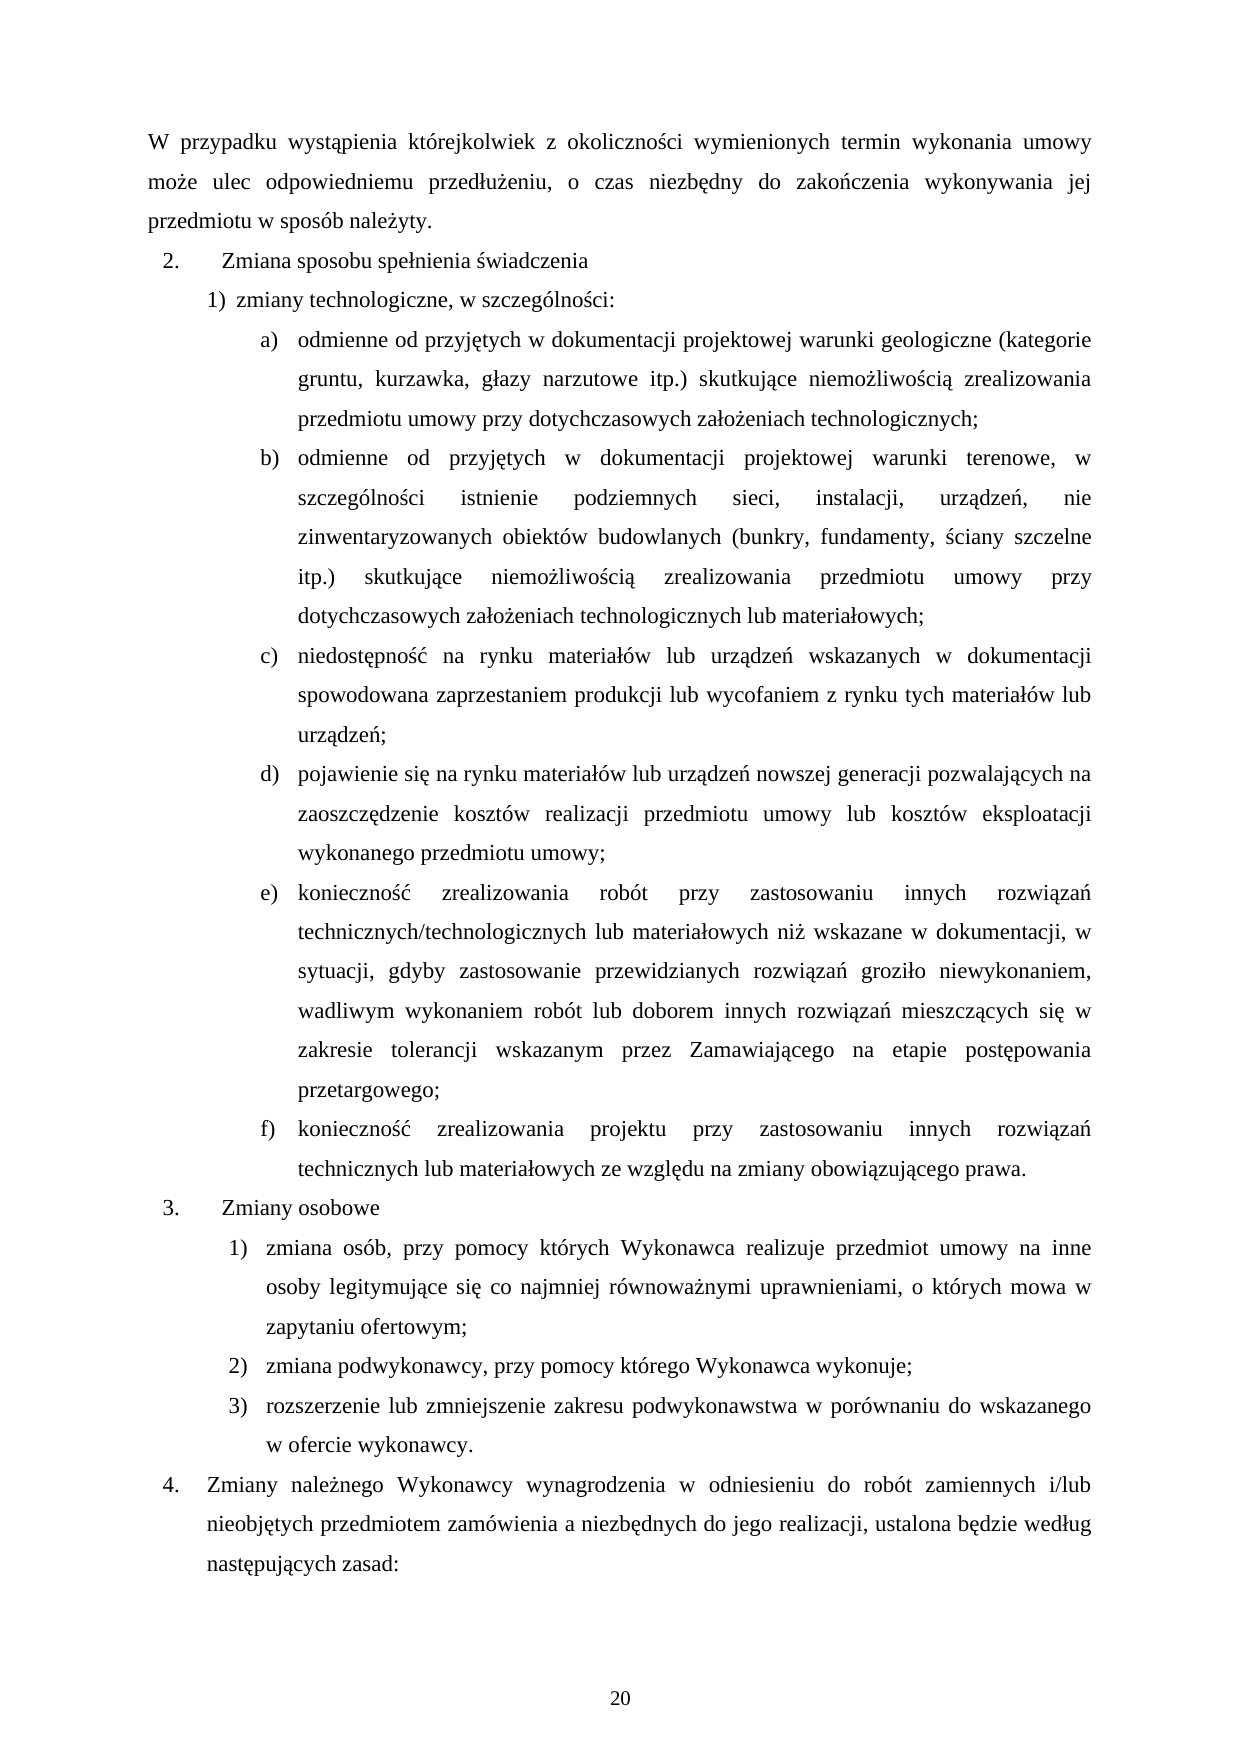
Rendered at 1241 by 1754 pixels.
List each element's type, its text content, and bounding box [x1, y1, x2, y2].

list pojawienie się na rynku materiałów lub urządzeń nowszej generacji pozwalających na zaoszczędzenie kosztów realizacji przedmiotu umowy lub kosztów eksploatacji wykonanego przedmiotu umowy; [260, 760, 1093, 865]
list zmiana podwykonawcy, przy pomocy którego Wykonawca wykonuje; [228, 1352, 1093, 1379]
list rozszerzenie lub zmniejszenie zakresu podwykonawstwa w porównaniu do wskazanego w ofercie wykonawcy. [228, 1392, 1093, 1458]
text W przypadku wystąpienia którejkolwiek z okoliczności wymienionych termin wykonania umowy może ulec odpowiedniemu przedłużeniu, o czas niezbędny do zakończenia wykonywania jej przedmiotu w sposób należyty. [148, 128, 1093, 234]
list odmienne od przyjętych w dokumentacji projektowej warunki terenowe, w szczególności istnienie podziemnych sieci, instalacji, urządzeń, nie zinwentaryzowanych obiektów budowlanych (bunkry, fundamenty, ściany szczelne itp.) skutkujące niemożliwością zrealizowania przedmiotu umowy przy dotychczasowych założeniach technologicznych lub materiałowych; [260, 444, 1093, 628]
list odmienne od przyjętych w dokumentacji projektowej warunki geologiczne (kategorie gruntu, kurzawka, głazy narzutowe itp.) skutkujące niemożliwością zrealizowania przedmiotu umowy przy dotychczasowych założeniach technologicznych; [260, 326, 1093, 431]
list Zmiana sposobu spełnienia świadczenia [162, 247, 1093, 273]
list Zmiany należnego Wykonawcy wynagrodzenia w odniesieniu do robót zamiennych i/lub nieobjętych przedmiotem zamówienia a niezbędnych do jego realizacji, ustalona będzie według następujących zasad: [162, 1471, 1093, 1576]
list zmiany technologiczne, w szczególności: [207, 286, 1093, 313]
list zmiana osób, przy pomocy których Wykonawca realizuje przedmiot umowy na inne osoby legitymujące się co najmniej równoważnymi uprawnieniami, o których mowa w zapytaniu ofertowym; [228, 1234, 1093, 1339]
list niedostępność na rynku materiałów lub urządzeń wskazanych w dokumentacji spowodowana zaprzestaniem produkcji lub wycofaniem z rynku tych materiałów lub urządzeń; [260, 642, 1093, 747]
list Zmiany osobowe [162, 1194, 1093, 1221]
list konieczność zrealizowania projektu przy zastosowaniu innych rozwiązań technicznych lub materiałowych ze względu na zmiany obowiązującego prawa. [260, 1115, 1093, 1181]
list konieczność zrealizowania robót przy zastosowaniu innych rozwiązań technicznych/technologicznych lub materiałowych niż wskazane w dokumentacji, w sytuacji, gdyby zastosowanie przewidzianych rozwiązań groziło niewykonaniem, wadliwym wykonaniem robót lub doborem innych rozwiązań mieszczących się w zakresie tolerancji wskazanym przez Zamawiającego na etapie postępowania przetargowego; [260, 878, 1093, 1102]
